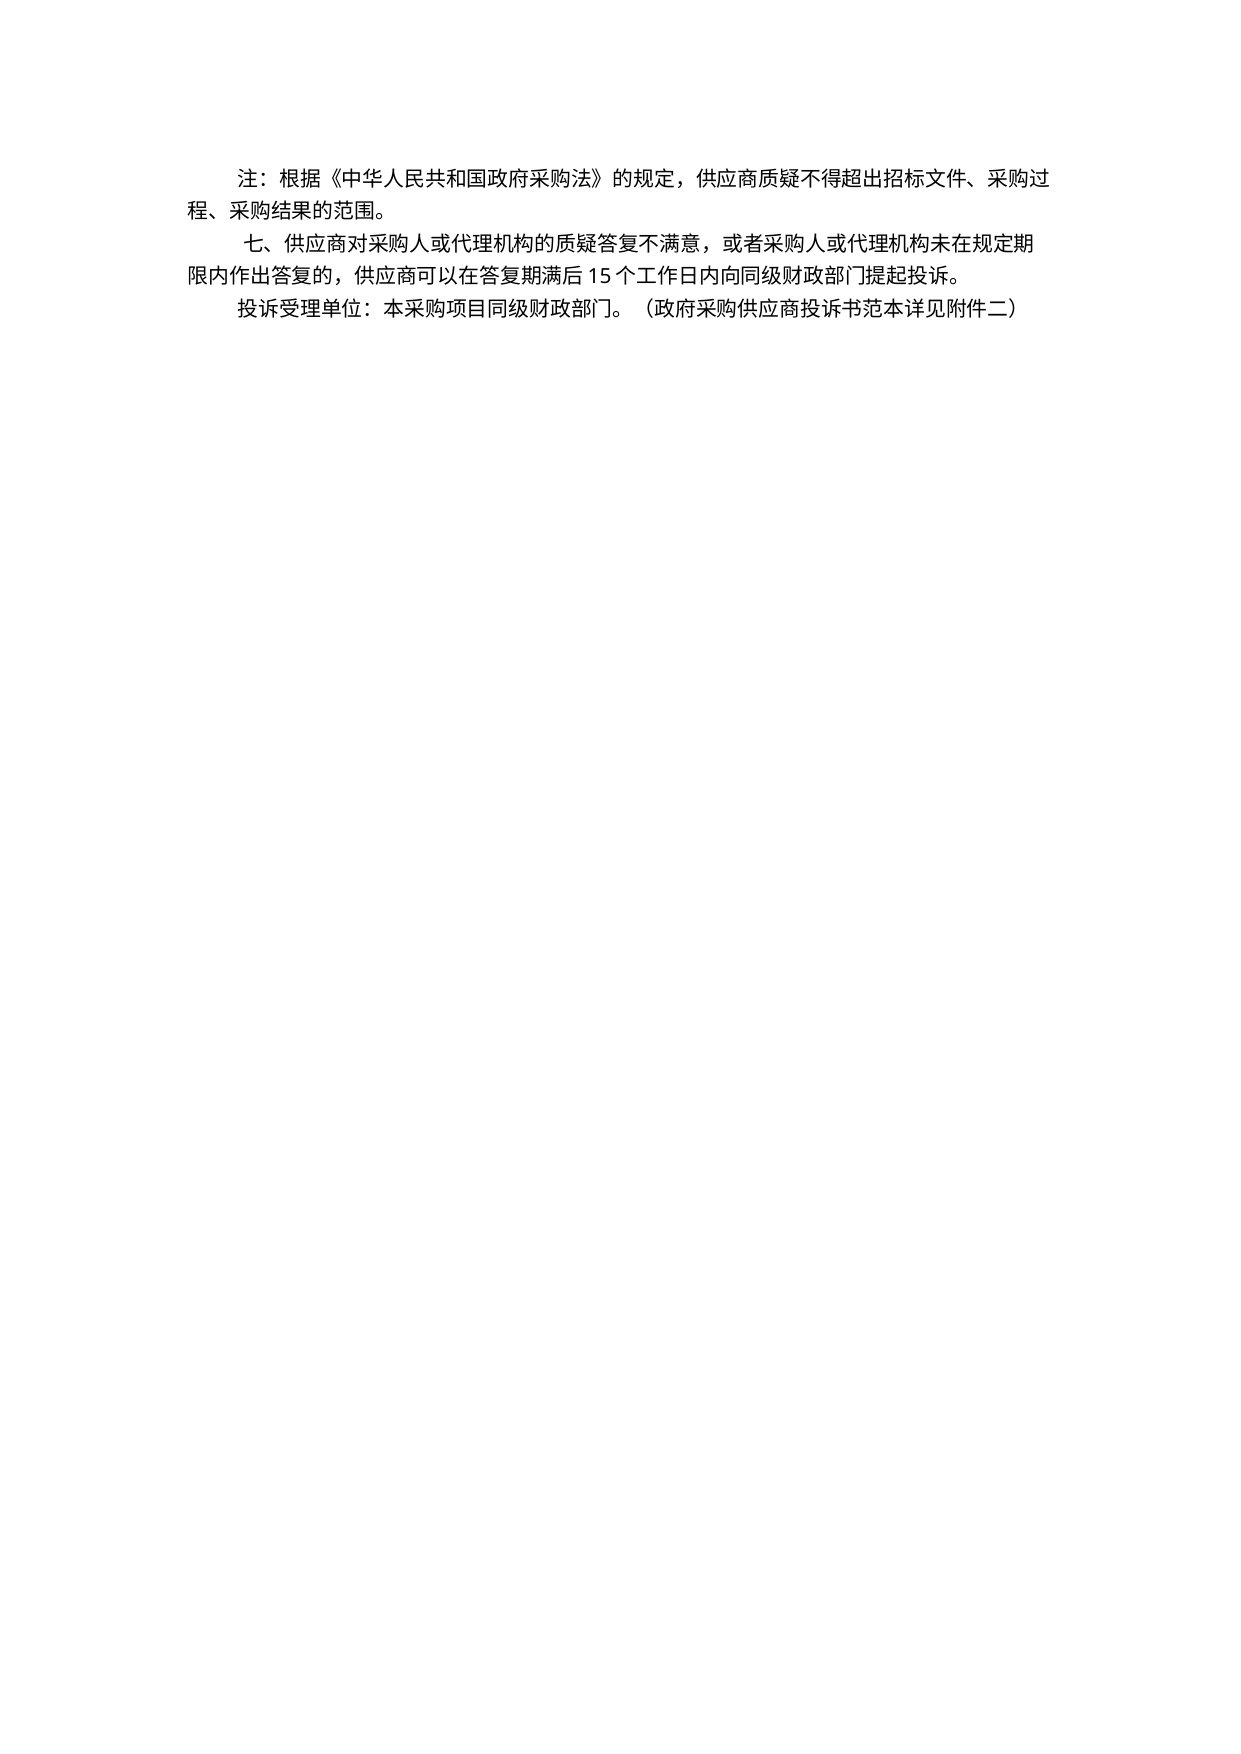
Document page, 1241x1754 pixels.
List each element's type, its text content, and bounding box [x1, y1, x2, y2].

text 投诉受理单位：本采购项目同级财政部门。（政府采购供应商投诉书范本详见附件二） [187, 292, 1053, 324]
text 七、供应商对采购人或代理机构的质疑答复不满意，或者采购人或代理机构未在规定期限内作出答复的，供应商可以在答复期满后15个工作日内向同级财政部门提起投诉。 [187, 227, 1053, 292]
text 注：根据《中华人民共和国政府采购法》的规定，供应商质疑不得超出招标文件、采购过程、采购结果的范围。 [187, 162, 1053, 227]
